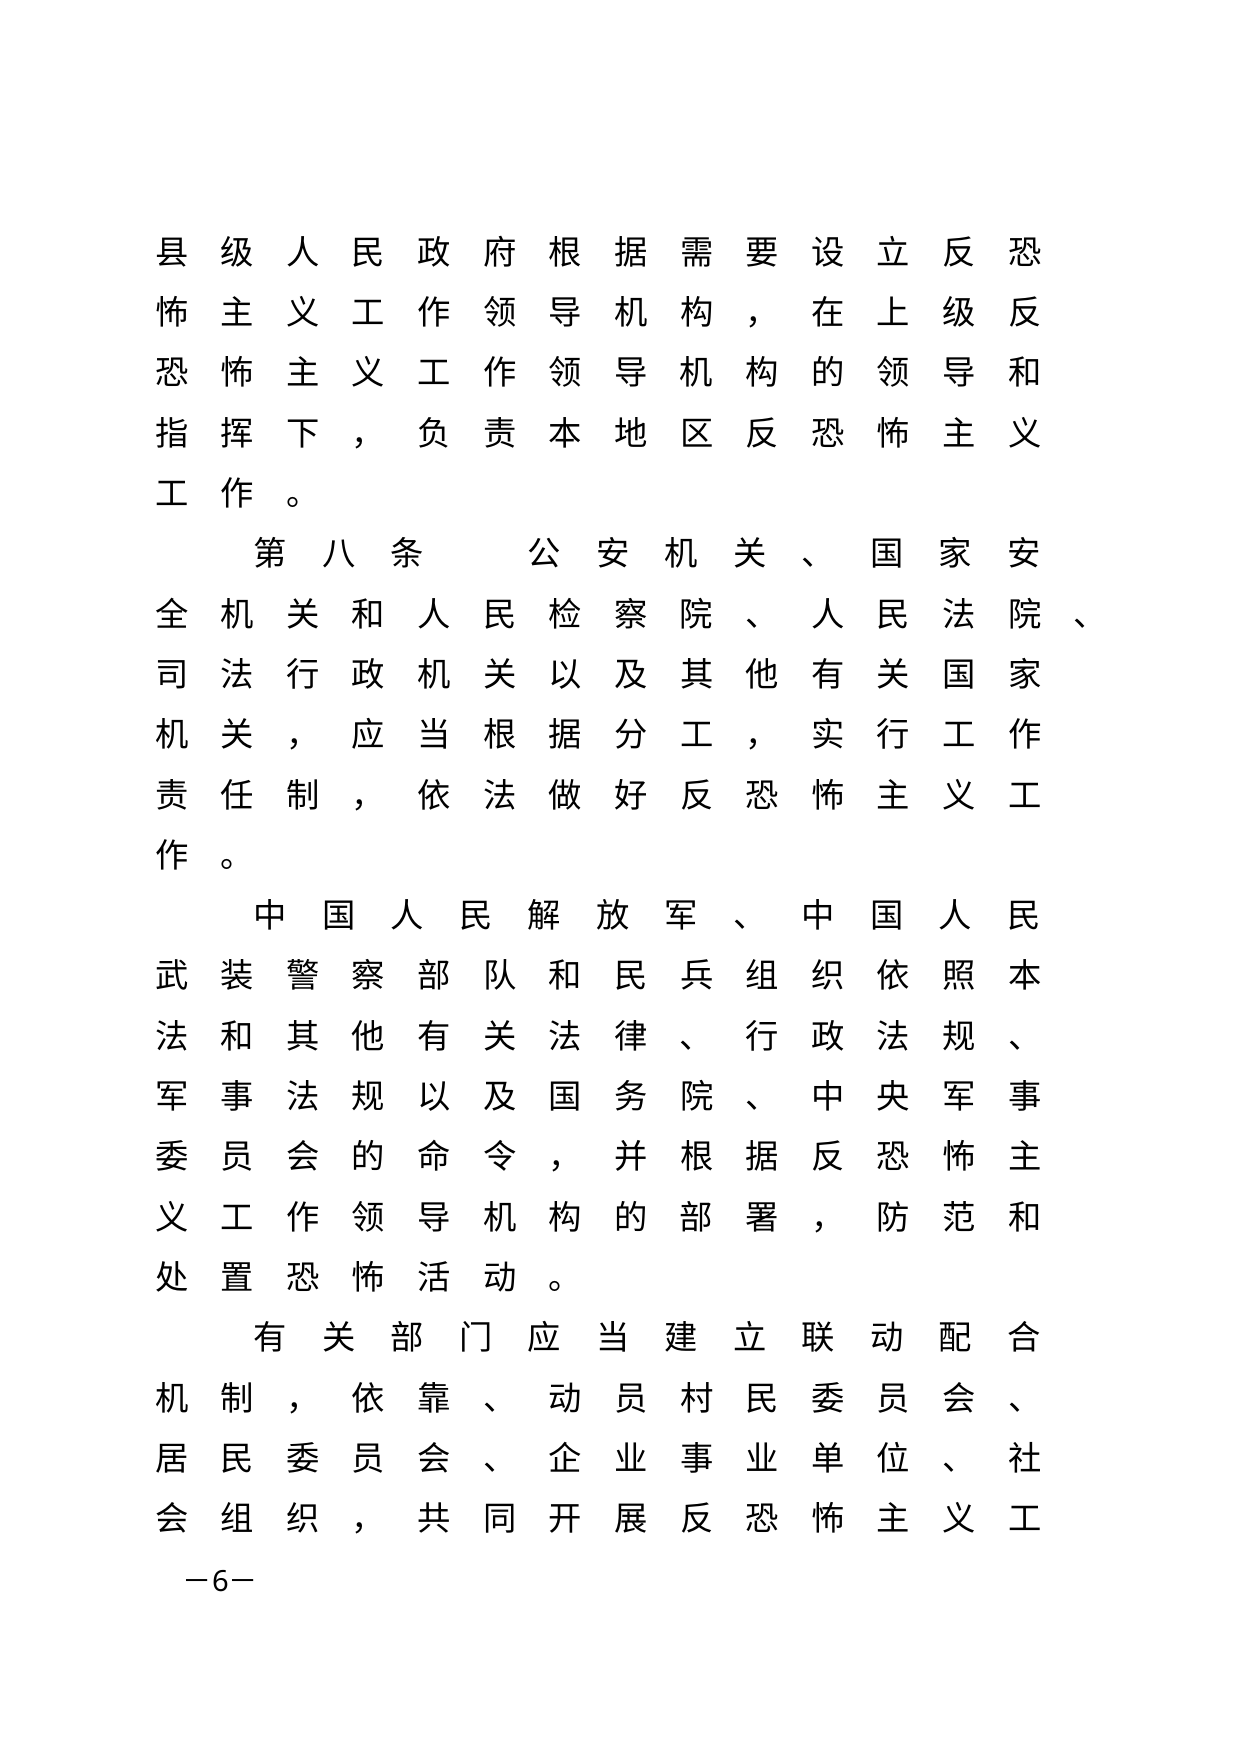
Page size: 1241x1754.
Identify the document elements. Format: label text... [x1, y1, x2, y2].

text 中国人民解放军、中国人民武装警察部队和民兵组织依照本法和其他有关法律、行政法规、军事法规以及国务院、中央军事委员会的命令，并根据反恐怖主义工作领导机构的部署，防范和处置恐怖活动。 [155, 883, 1073, 1305]
text 有关部门应当建立联动配合机制，依靠、动员村民委员会、居民委员会、企业事业单位、社会组织，共同开展反恐怖主义工作。 [155, 1305, 1073, 1546]
text 设区的市级以上地方人民政府设立反恐怖主义工作领导机构，县级人民政府根据需要设立反恐怖主义工作领导机构，在上级反恐怖主义工作领导机构的领导和指挥下，负责本地区反恐怖主义工作。 [155, 219, 1073, 521]
text 第八条 公安机关、国家安全机关和人民检察院、人民法院、司法行政机关以及其他有关国家机关，应当根据分工，实行工作责任制，依法做好反恐怖主义工作。 [155, 521, 1073, 883]
